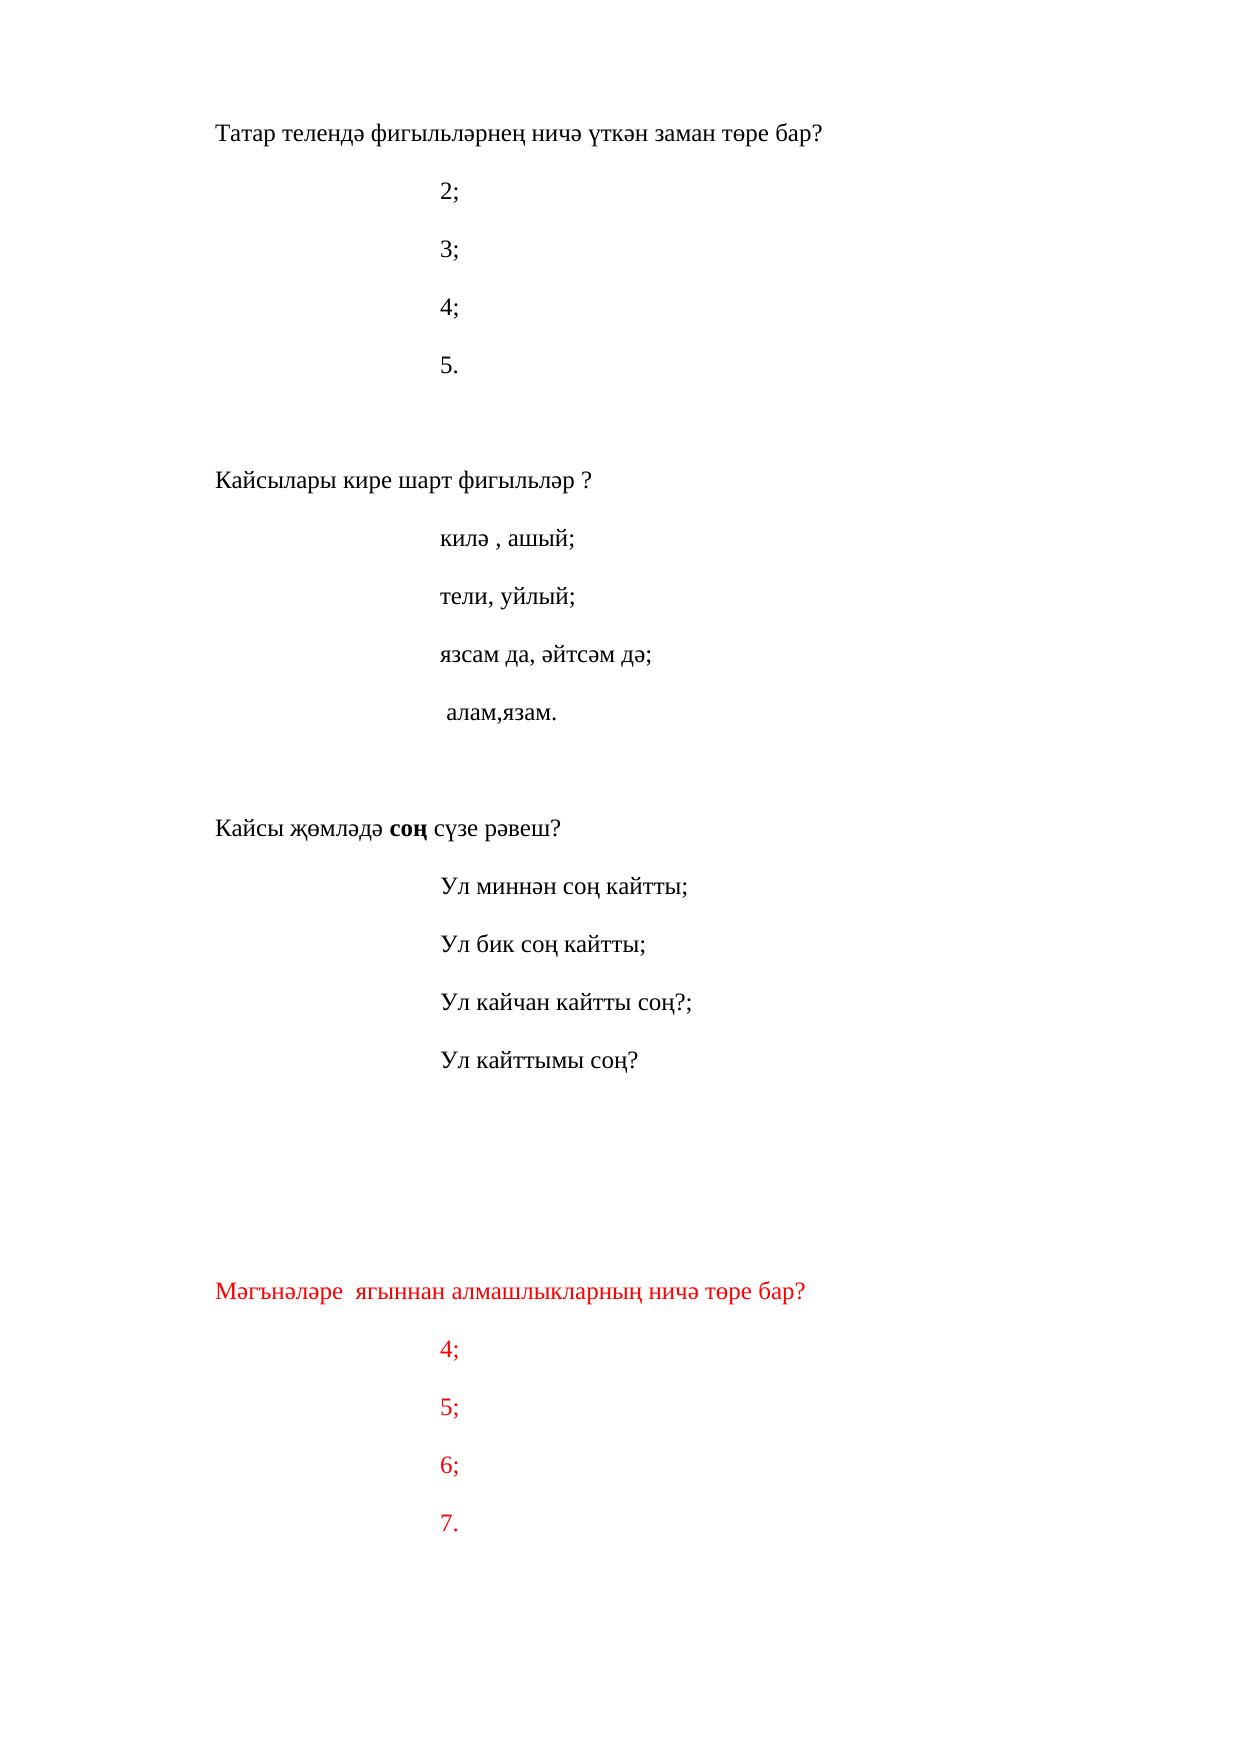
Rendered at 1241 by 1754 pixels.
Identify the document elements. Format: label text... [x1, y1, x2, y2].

text 3; [440, 234, 1152, 263]
text 2; [440, 176, 1152, 205]
text килә , ашый; [440, 523, 1152, 552]
text 5. [440, 350, 1152, 378]
text Кайсы җөмләдә соң сүзе рәвеш? [215, 813, 1152, 842]
text Ул миннән соң кайтты; [440, 871, 1152, 900]
text 4; [440, 1334, 1152, 1363]
text Ул бик соң кайтты; [440, 929, 1152, 958]
text Мәгънәләре ягыннан алмашлыкларның ничә төре бар? [215, 1276, 1152, 1305]
text 7. [440, 1508, 1152, 1537]
text 5; [440, 1392, 1152, 1421]
text 6; [440, 1450, 1152, 1479]
text язсам да, әйтсәм дә; [440, 639, 1152, 668]
text алам,язам. [440, 697, 1152, 726]
text Татар телендә фигыльләрнең ничә үткән заман төре бар? [215, 118, 1152, 147]
text Ул кайттымы соң? [440, 1045, 1152, 1073]
text Ул кайчан кайтты соң?; [440, 987, 1152, 1016]
text 4; [440, 292, 1152, 321]
text тели, уйлый; [440, 581, 1152, 610]
text Кайсылары кире шарт фигыльләр ? [215, 466, 1152, 494]
